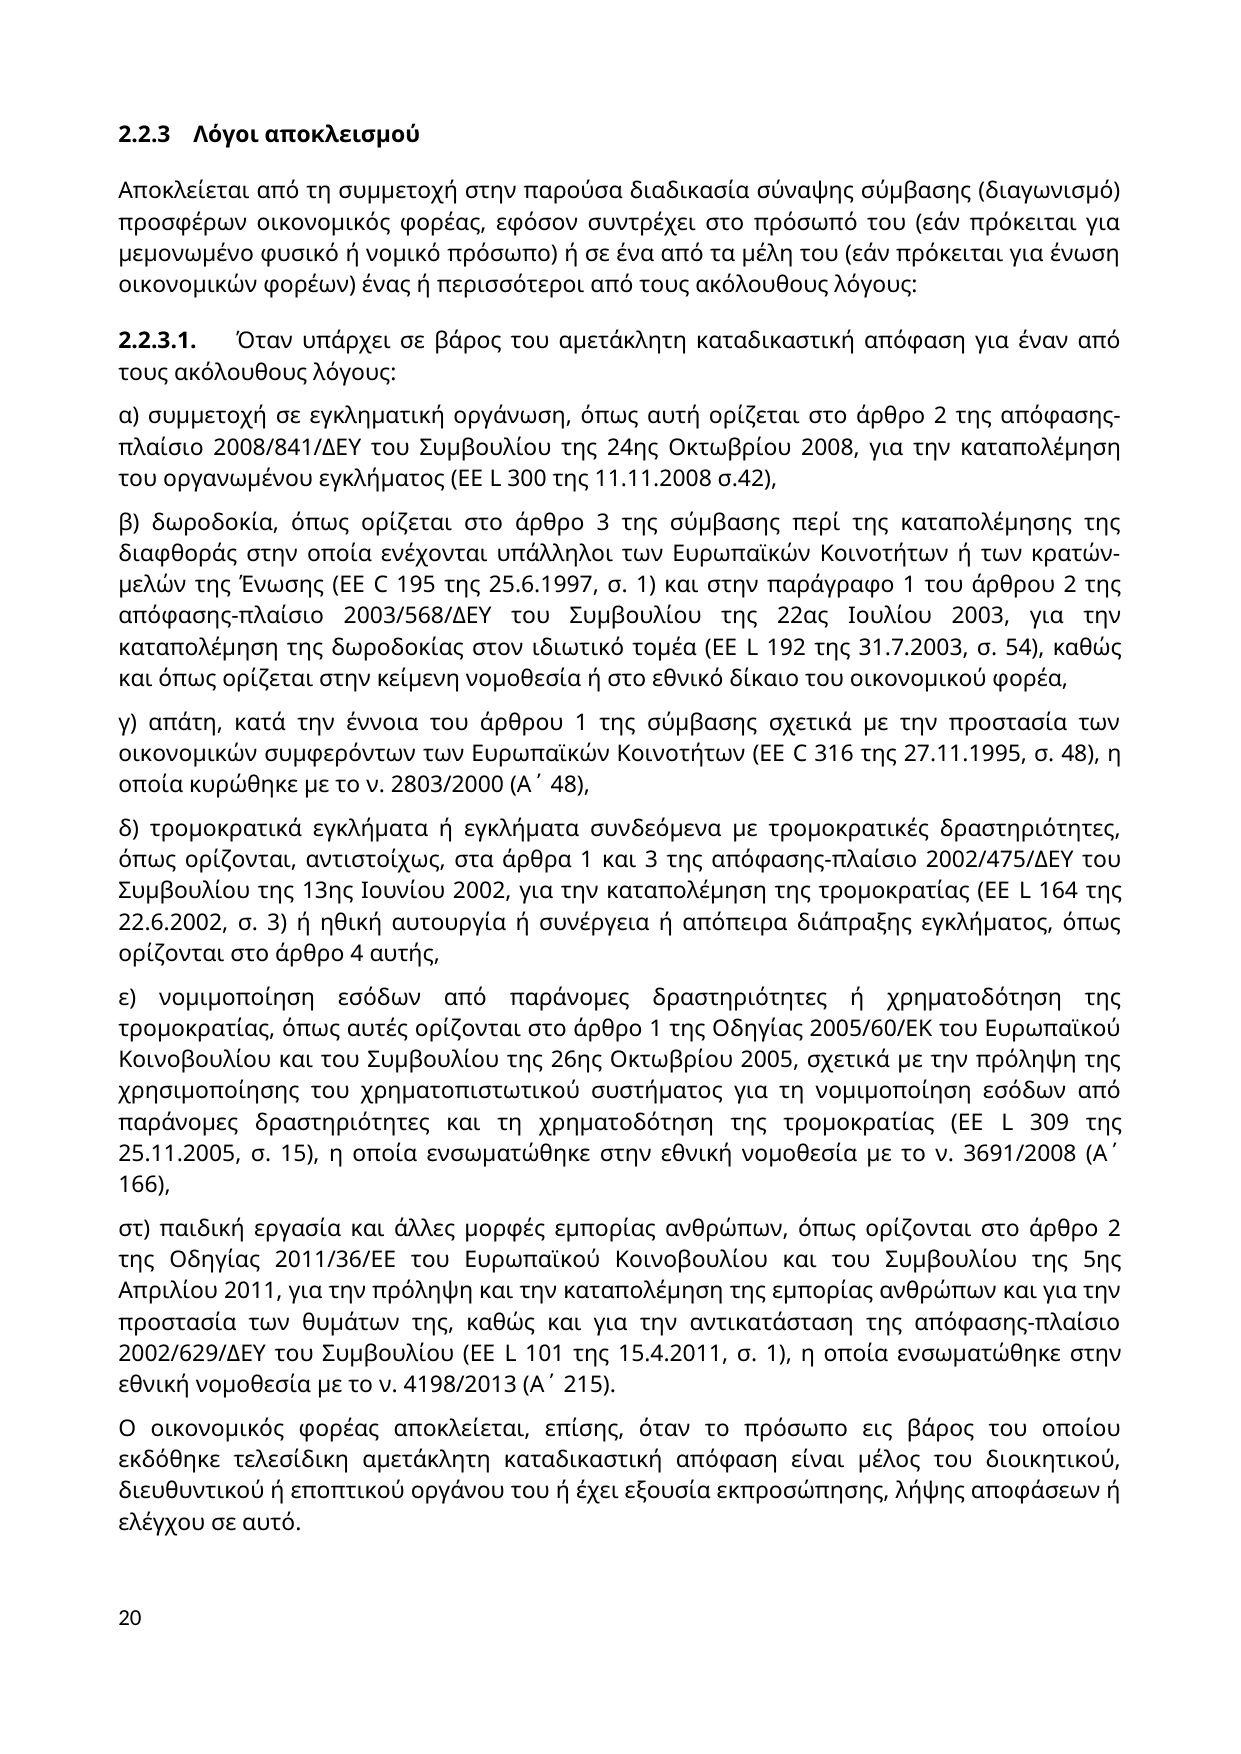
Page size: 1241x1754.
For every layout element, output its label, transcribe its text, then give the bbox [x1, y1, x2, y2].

text δ) τρομοκρατικά εγκλήματα ή εγκλήματα συνδεόμενα με τρομοκρατικές δραστηριότητες, όπως ορίζονται, αντιστοίχως, στα άρθρα 1 και 3 της απόφασης-πλαίσιο 2002/475/ΔΕΥ του Συμβουλίου της 13ης Ιουνίου 2002, για την καταπολέμηση της τρομοκρατίας (ΕΕ L 164 της 22.6.2002, σ. 3) ή ηθική αυτουργία ή συνέργεια ή απόπειρα διάπραξης εγκλήματος, όπως ορίζονται στο άρθρο 4 αυτής, [118, 812, 1122, 968]
text β) δωροδοκία, όπως ορίζεται στο άρθρο 3 της σύμβασης περί της καταπολέμησης της διαφθοράς στην οποία ενέχονται υπάλληλοι των Ευρωπαϊκών Κοινοτήτων ή των κρατών-μελών της Ένωσης (ΕΕ C 195 της 25.6.1997, σ. 1) και στην παράγραφο 1 του άρθρου 2 της απόφασης-πλαίσιο 2003/568/ΔΕΥ του Συμβουλίου της 22ας Ιουλίου 2003, για την καταπολέμηση της δωροδοκίας στον ιδιωτικό τομέα (ΕΕ L 192 της 31.7.2003, σ. 54), καθώς και όπως ορίζεται στην κείμενη νομοθεσία ή στο εθνικό δίκαιο του οικονομικού φορέα, [118, 506, 1122, 693]
text στ) παιδική εργασία και άλλες μορφές εμπορίας ανθρώπων, όπως ορίζονται στο άρθρο 2 της Οδηγίας 2011/36/ΕΕ του Ευρωπαϊκού Κοινοβουλίου και του Συμβουλίου της 5ης Απριλίου 2011, για την πρόληψη και την καταπολέμηση της εμπορίας ανθρώπων και για την προστασία των θυμάτων της, καθώς και για την αντικατάσταση της απόφασης-πλαίσιο 2002/629/ΔΕΥ του Συμβουλίου (ΕΕ L 101 της 15.4.2011, σ. 1), η οποία ενσωματώθηκε στην εθνική νομοθεσία με το ν. 4198/2013 (Α΄ 215). [118, 1212, 1122, 1399]
text Αποκλείεται από τη συμμετοχή στην παρούσα διαδικασία σύναψης σύμβασης (διαγωνισμό) προσφέρων οικονομικός φορέας, εφόσον συντρέχει στο πρόσωπό του (εάν πρόκειται για μεμονωμένο φυσικό ή νομικό πρόσωπο) ή σε ένα από τα μέλη του (εάν πρόκειται για ένωση οικονομικών φορέων) ένας ή περισσότεροι από τους ακόλουθους λόγους: [118, 174, 1122, 299]
subtitle Λόγοι αποκλεισμού [118, 118, 1122, 149]
text ε) νομιμοποίηση εσόδων από παράνομες δραστηριότητες ή χρηματοδότηση της τρομοκρατίας, όπως αυτές ορίζονται στο άρθρο 1 της Οδηγίας 2005/60/ΕΚ του Ευρωπαϊκού Κοινοβουλίου και του Συμβουλίου της 26ης Οκτωβρίου 2005, σχετικά με την πρόληψη της χρησιμοποίησης του χρηματοπιστωτικού συστήματος για τη νομιμοποίηση εσόδων από παράνομες δραστηριότητες και τη χρηματοδότηση της τρομοκρατίας (ΕΕ L 309 της 25.11.2005, σ. 15), η οποία ενσωματώθηκε στην εθνική νομοθεσία με το ν. 3691/2008 (Α΄ 166), [118, 981, 1122, 1199]
text α) συμμετοχή σε εγκληματική οργάνωση, όπως αυτή ορίζεται στο άρθρο 2 της απόφασης-πλαίσιο 2008/841/ΔΕΥ του Συμβουλίου της 24ης Οκτωβρίου 2008, για την καταπολέμηση του οργανωμένου εγκλήματος (ΕΕ L 300 της 11.11.2008 σ.42), [118, 399, 1122, 493]
list Όταν υπάρχει σε βάρος του αμετάκλητη καταδικαστική απόφαση για έναν από τους ακόλουθους λόγους: [118, 324, 1122, 387]
text Ο οικονομικός φορέας αποκλείεται, επίσης, όταν το πρόσωπο εις βάρος του οποίου εκδόθηκε τελεσίδικη αμετάκλητη καταδικαστική απόφαση είναι μέλος του διοικητικού, διευθυντικού ή εποπτικού οργάνου του ή έχει εξουσία εκπροσώπησης, λήψης αποφάσεων ή ελέγχου σε αυτό. [118, 1412, 1122, 1537]
text γ) απάτη, κατά την έννοια του άρθρου 1 της σύμβασης σχετικά με την προστασία των οικονομικών συμφερόντων των Ευρωπαϊκών Κοινοτήτων (ΕΕ C 316 της 27.11.1995, σ. 48), η οποία κυρώθηκε με το ν. 2803/2000 (Α΄ 48), [118, 706, 1122, 799]
